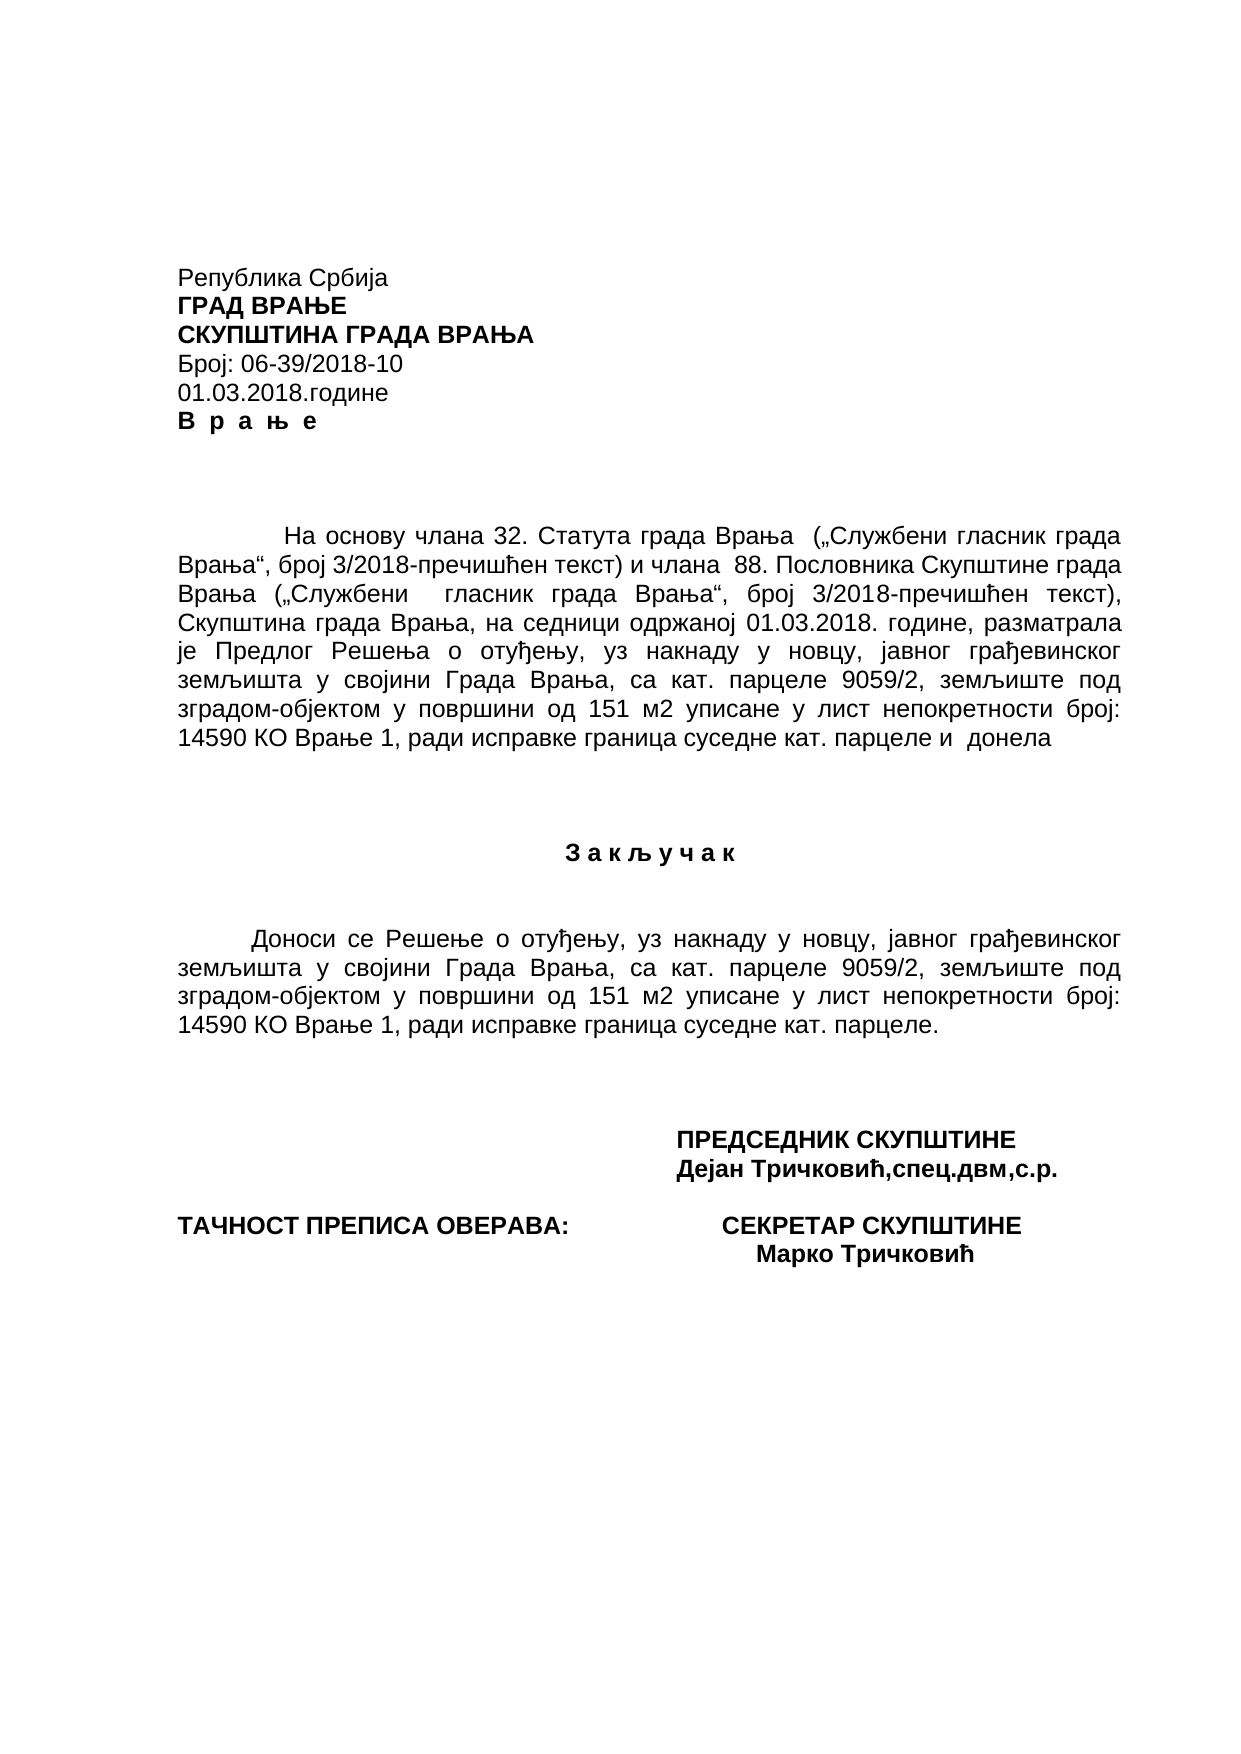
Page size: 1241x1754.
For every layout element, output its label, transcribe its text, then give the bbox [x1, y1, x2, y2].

text На основу члана 32. Статута града Врања („Службени гласник града Врања“, број 3/2018-пречишћен текст) и члана 88. Пословника Скупштине града Врања („Службени гласник града Врања“, број 3/2018-пречишћен текст), Скупштина града Врања, на седници одржаној 01.03.2018. године, разматрала је Предлог Решења о отуђењу, уз накнаду у новцу, јавног грађевинског земљишта у својини Града Врања, са кат. парцеле 9059/2, земљиште под зградом-објектом у површини од 151 м2 уписане у лист непокретности број: 14590 КО Врање 1, ради исправке граница суседне кат. парцеле и донела [177, 521, 1122, 751]
text ТАЧНОСТ ПРЕПИСА ОВЕРАВА: СЕКРЕТАР СКУПШТИНЕ [177, 1211, 1122, 1239]
text Република Србија [177, 263, 1122, 291]
text Марко Тричковић [177, 1239, 1122, 1268]
text Дејан Тричковић,спец.двм,с.р. [177, 1154, 1122, 1183]
text ГРАД ВРАЊЕ [177, 291, 1122, 320]
text З а к љ у ч а к [177, 838, 1122, 866]
text ПРЕДСЕДНИК СКУПШТИНЕ [177, 1125, 1122, 1154]
text В р а њ е [177, 406, 1122, 435]
text 01.03.2018.године [177, 378, 1122, 406]
text Доноси се Решење о отуђењу, уз накнаду у новцу, јавног грађевинског земљишта у својини Града Врања, са кат. парцеле 9059/2, земљиште под зградом-објектом у површини од 151 м2 уписане у лист непокретности број: 14590 КО Врање 1, ради исправке граница суседне кат. парцеле. [177, 924, 1122, 1039]
text Број: 06-39/2018-10 [177, 349, 1122, 378]
text СКУПШТИНА ГРАДА ВРАЊА [177, 320, 1122, 349]
